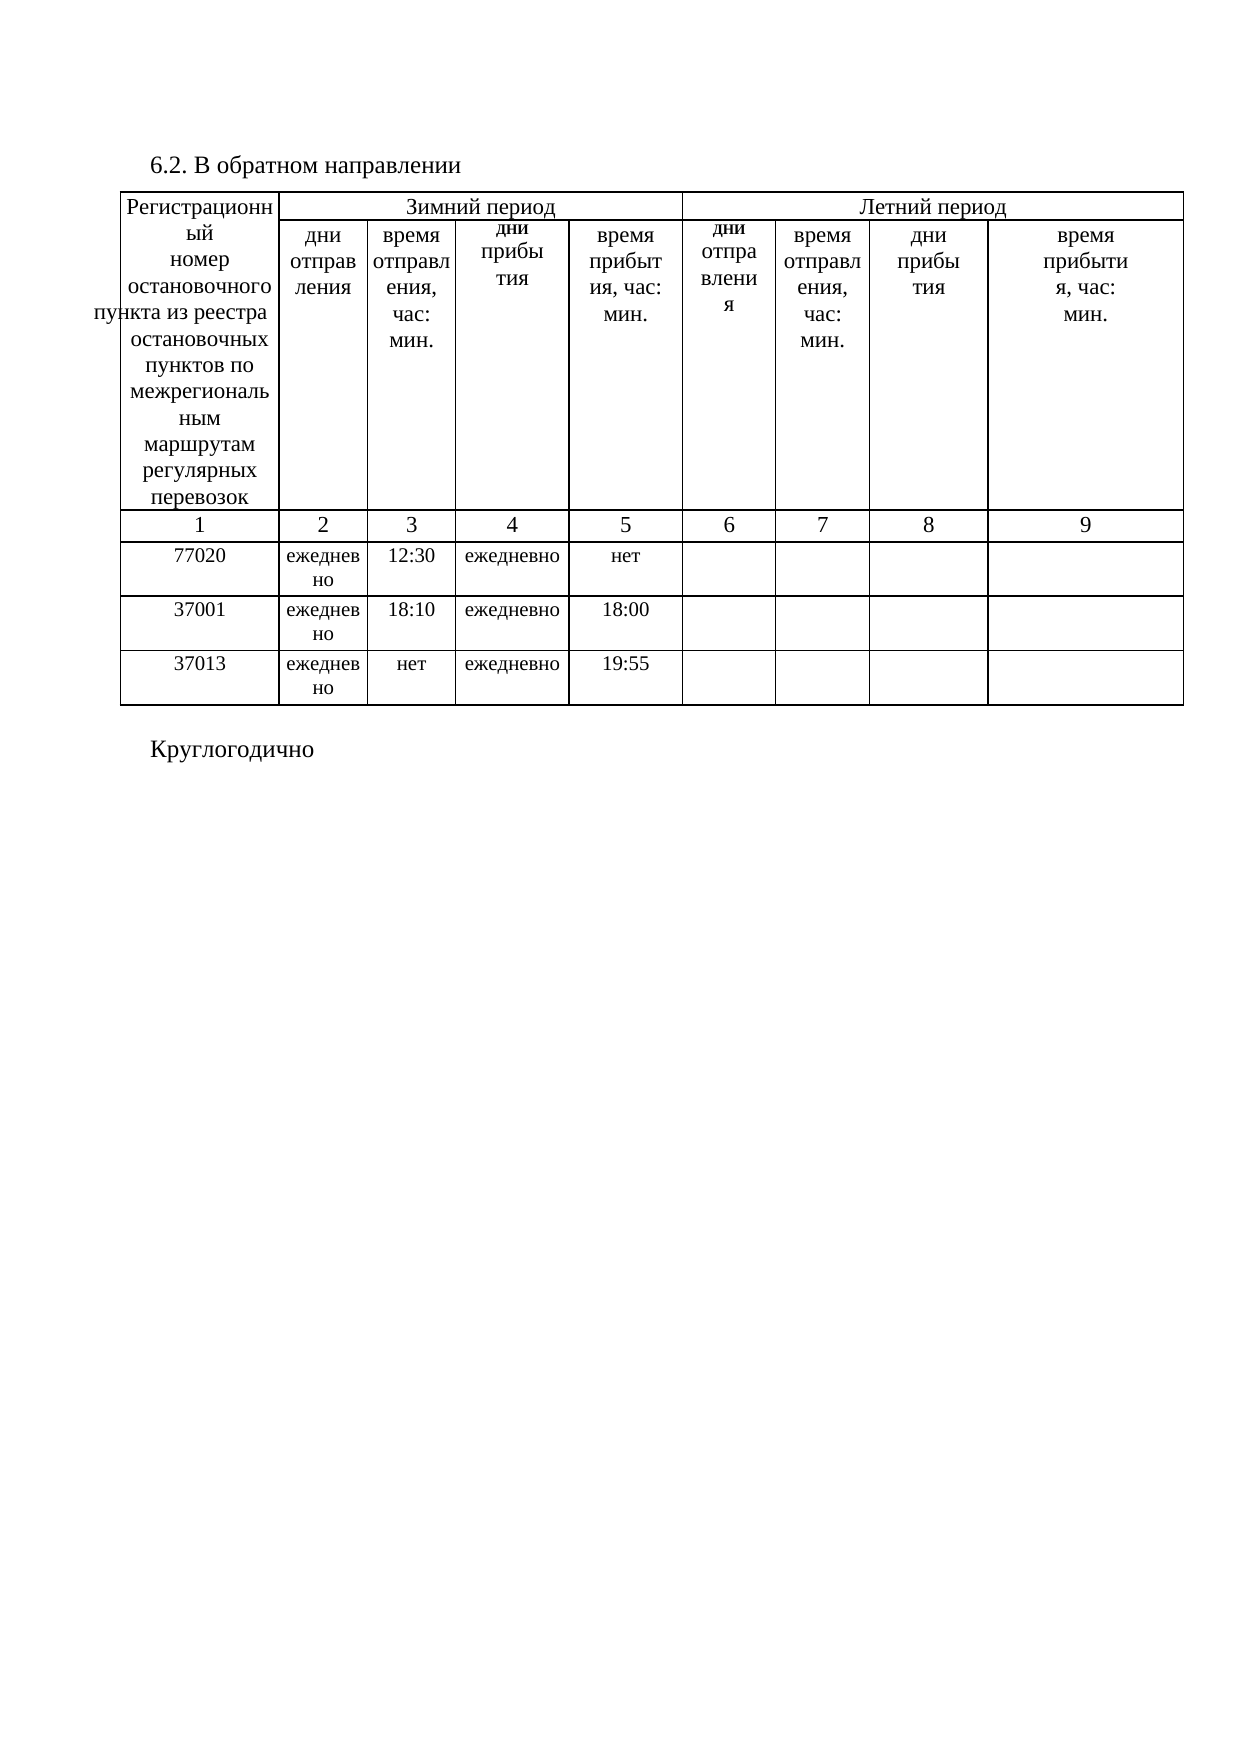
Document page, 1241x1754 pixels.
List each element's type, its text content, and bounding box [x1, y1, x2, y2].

table_cell ДНИ прибы тия [456, 221, 568, 509]
table_cell 7 [776, 511, 869, 541]
text Круглогодично [150, 734, 1090, 763]
table_cell время прибыти я, час: мин. [989, 221, 1183, 509]
table_cell [989, 597, 1183, 650]
table_cell [870, 651, 987, 704]
table_cell 9 [989, 511, 1183, 541]
table_cell время прибыт ия, час: мин. [570, 221, 682, 509]
table_cell [683, 543, 775, 595]
table_cell ежедневно [280, 651, 367, 704]
table_cell 18:00 [570, 597, 682, 650]
table_cell [776, 597, 869, 650]
table_cell [989, 651, 1183, 704]
table_cell нет [570, 543, 682, 595]
table_cell ежедневно [456, 597, 568, 650]
table_cell [776, 543, 869, 595]
table_cell время отправл ения, час: мин. [776, 221, 869, 509]
table_cell 37001 [121, 597, 278, 650]
table_cell ежедневно [456, 651, 568, 704]
table_cell [870, 597, 987, 650]
table_cell дни отправ ления [280, 221, 367, 509]
table_cell [870, 543, 987, 595]
table_cell [989, 543, 1183, 595]
table_cell 3 [368, 511, 455, 541]
table_header Регистрационный номер остановочного пункта из реестра остановочных пунктов по межрегиональным маршрутам регулярных перевозок [121, 193, 278, 509]
table_cell 77020 [121, 543, 278, 595]
table_cell ДНИ отпра влени я [683, 221, 775, 509]
table_cell 37013 [121, 651, 278, 704]
table_cell 4 [456, 511, 568, 541]
table_cell 18:10 [368, 597, 455, 650]
table_header Летний период [683, 193, 1183, 219]
table_cell 1 [121, 511, 278, 541]
table_cell 19:55 [570, 651, 682, 704]
table_cell 8 [870, 511, 987, 541]
table_cell ежедневно [280, 543, 367, 595]
table_cell 2 [280, 511, 367, 541]
table_cell ежедневно [456, 543, 568, 595]
text 6.2. В обратном направлении [150, 150, 1090, 179]
table_cell 6 [683, 511, 775, 541]
table_header Зимний период [280, 193, 682, 219]
table_cell дни прибы тия [870, 221, 987, 509]
table_cell 12:30 [368, 543, 455, 595]
table_cell нет [368, 651, 455, 704]
table_cell ежедневно [280, 597, 367, 650]
table_cell [683, 651, 775, 704]
table_cell время отправл ения, час: мин. [368, 221, 455, 509]
table_cell 5 [570, 511, 682, 541]
table_cell [683, 597, 775, 650]
table_cell [776, 651, 869, 704]
